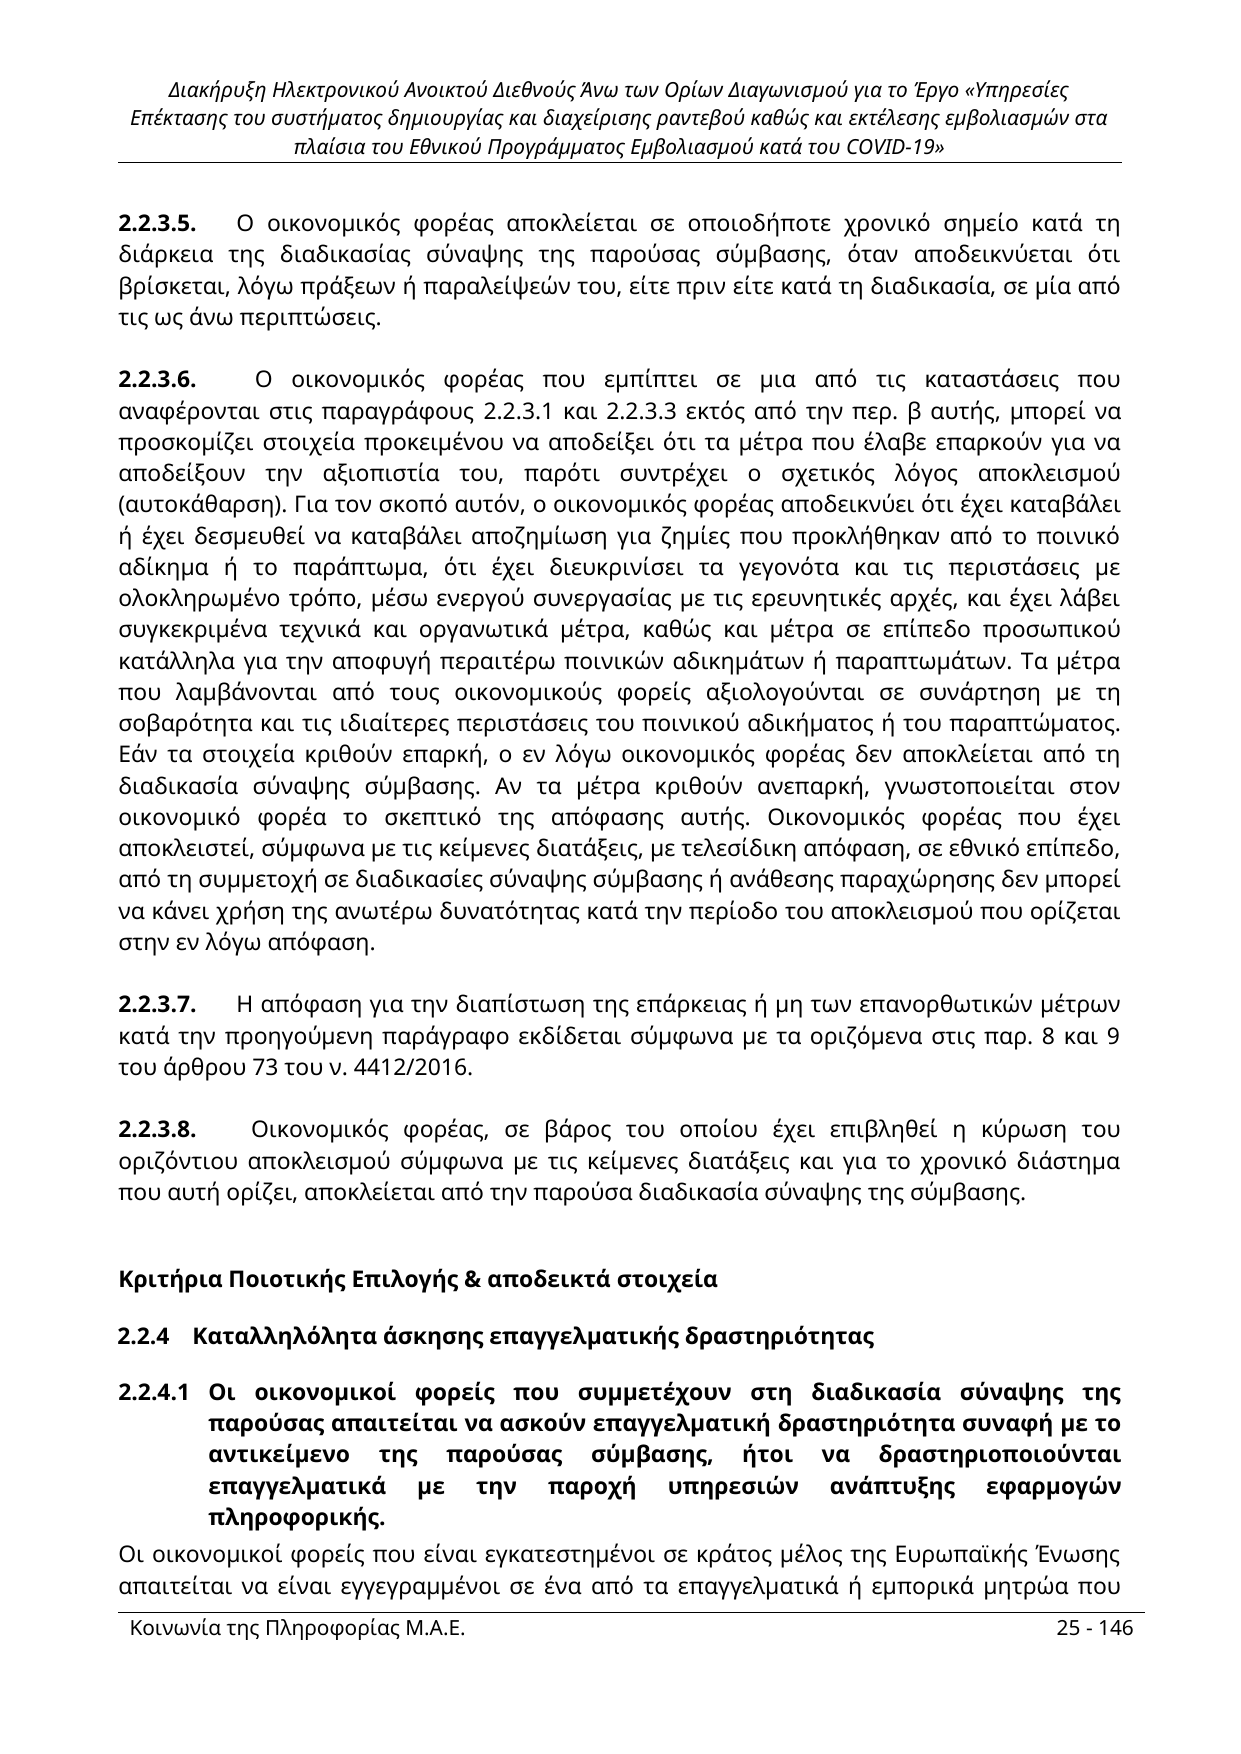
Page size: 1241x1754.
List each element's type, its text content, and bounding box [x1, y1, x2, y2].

list Οικονομικός φορέας, σε βάρος του οποίου έχει επιβληθεί η κύρωση του οριζόντιου αποκλεισμού σύμφωνα με τις κείμενες διατάξεις και για το χρονικό διάστημα που αυτή ορίζει, αποκλείεται από την παρούσα διαδικασία σύναψης της σύμβασης. [118, 1113, 1122, 1207]
subtitle Κριτήρια Ποιοτικής Επιλογής & αποδεικτά στοιχεία [118, 1263, 1122, 1295]
list Ο οικονομικός φορέας που εμπίπτει σε μια από τις καταστάσεις που αναφέρονται στις παραγράφους 2.2.3.1 και 2.2.3.3 εκτός από την περ. β αυτής, μπορεί να προσκομίζει στοιχεία προκειμένου να αποδείξει ότι τα μέτρα που έλαβε επαρκούν για να αποδείξουν την αξιοπιστία του, παρότι συντρέχει ο σχετικός λόγος αποκλεισμού (αυτoκάθαρση). Για τον σκοπό αυτόν, ο οικονομικός φορέας αποδεικνύει ότι έχει καταβάλει ή έχει δεσμευθεί να καταβάλει αποζημίωση για ζημίες που προκλήθηκαν από το ποινικό αδίκημα ή το παράπτωμα, ότι έχει διευκρινίσει τα γεγονότα και τις περιστάσεις με ολοκληρωμένο τρόπο, μέσω ενεργού συνεργασίας με τις ερευνητικές αρχές, και έχει λάβει συγκεκριμένα τεχνικά και οργανωτικά μέτρα, καθώς και μέτρα σε επίπεδο προσωπικού κατάλληλα για την αποφυγή περαιτέρω ποινικών αδικημάτων ή παραπτωμάτων. Τα μέτρα που λαμβάνονται από τους οικονομικούς φορείς αξιολογούνται σε συνάρτηση με τη σοβαρότητα και τις ιδιαίτερες περιστάσεις του ποινικού αδικήματος ή του παραπτώματος. Εάν τα στοιχεία κριθούν επαρκή, ο εν λόγω οικονομικός φορέας δεν αποκλείεται από τη διαδικασία σύναψης σύμβασης. Αν τα μέτρα κριθούν ανεπαρκή, γνωστοποιείται στον οικονομικό φορέα το σκεπτικό της απόφασης αυτής. Οικονομικός φορέας που έχει αποκλειστεί, σύμφωνα με τις κείμενες διατάξεις, με τελεσίδικη απόφαση, σε εθνικό επίπεδο, από τη συμμετοχή σε διαδικασίες σύναψης σύμβασης ή ανάθεσης παραχώρησης δεν μπορεί να κάνει χρήση της ανωτέρω δυνατότητας κατά την περίοδο του αποκλεισμού που ορίζεται στην εν λόγω απόφαση. [118, 363, 1122, 957]
list Η απόφαση για την διαπίστωση της επάρκειας ή μη των επανορθωτικών μέτρων κατά την προηγούμενη παράγραφο εκδίδεται σύμφωνα με τα οριζόμενα στις παρ. 8 και 9 του άρθρου 73 του ν. 4412/2016. [118, 988, 1122, 1082]
list Ο οικονομικός φορέας αποκλείεται σε οποιοδήποτε χρονικό σημείο κατά τη διάρκεια της διαδικασίας σύναψης της παρούσας σύμβασης, όταν αποδεικνύεται ότι βρίσκεται, λόγω πράξεων ή παραλείψεών του, είτε πριν είτε κατά τη διαδικασία, σε μία από τις ως άνω περιπτώσεις. [118, 207, 1122, 332]
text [118, 1538, 1122, 1601]
text Οι οικονομικοί φορείς που συμμετέχουν στη διαδικασία σύναψης της παρούσας απαιτείται να ασκούν επαγγελματική δραστηριότητα συναφή με το αντικείμενο της παρούσας σύμβασης, ήτοι να δραστηριοποιούνται επαγγελματικά με την παροχή υπηρεσιών ανάπτυξης εφαρμογών πληροφορικής. [118, 1376, 1122, 1532]
subtitle Καταλληλόλητα άσκησης επαγγελματικής δραστηριότητας [117, 1320, 1122, 1351]
